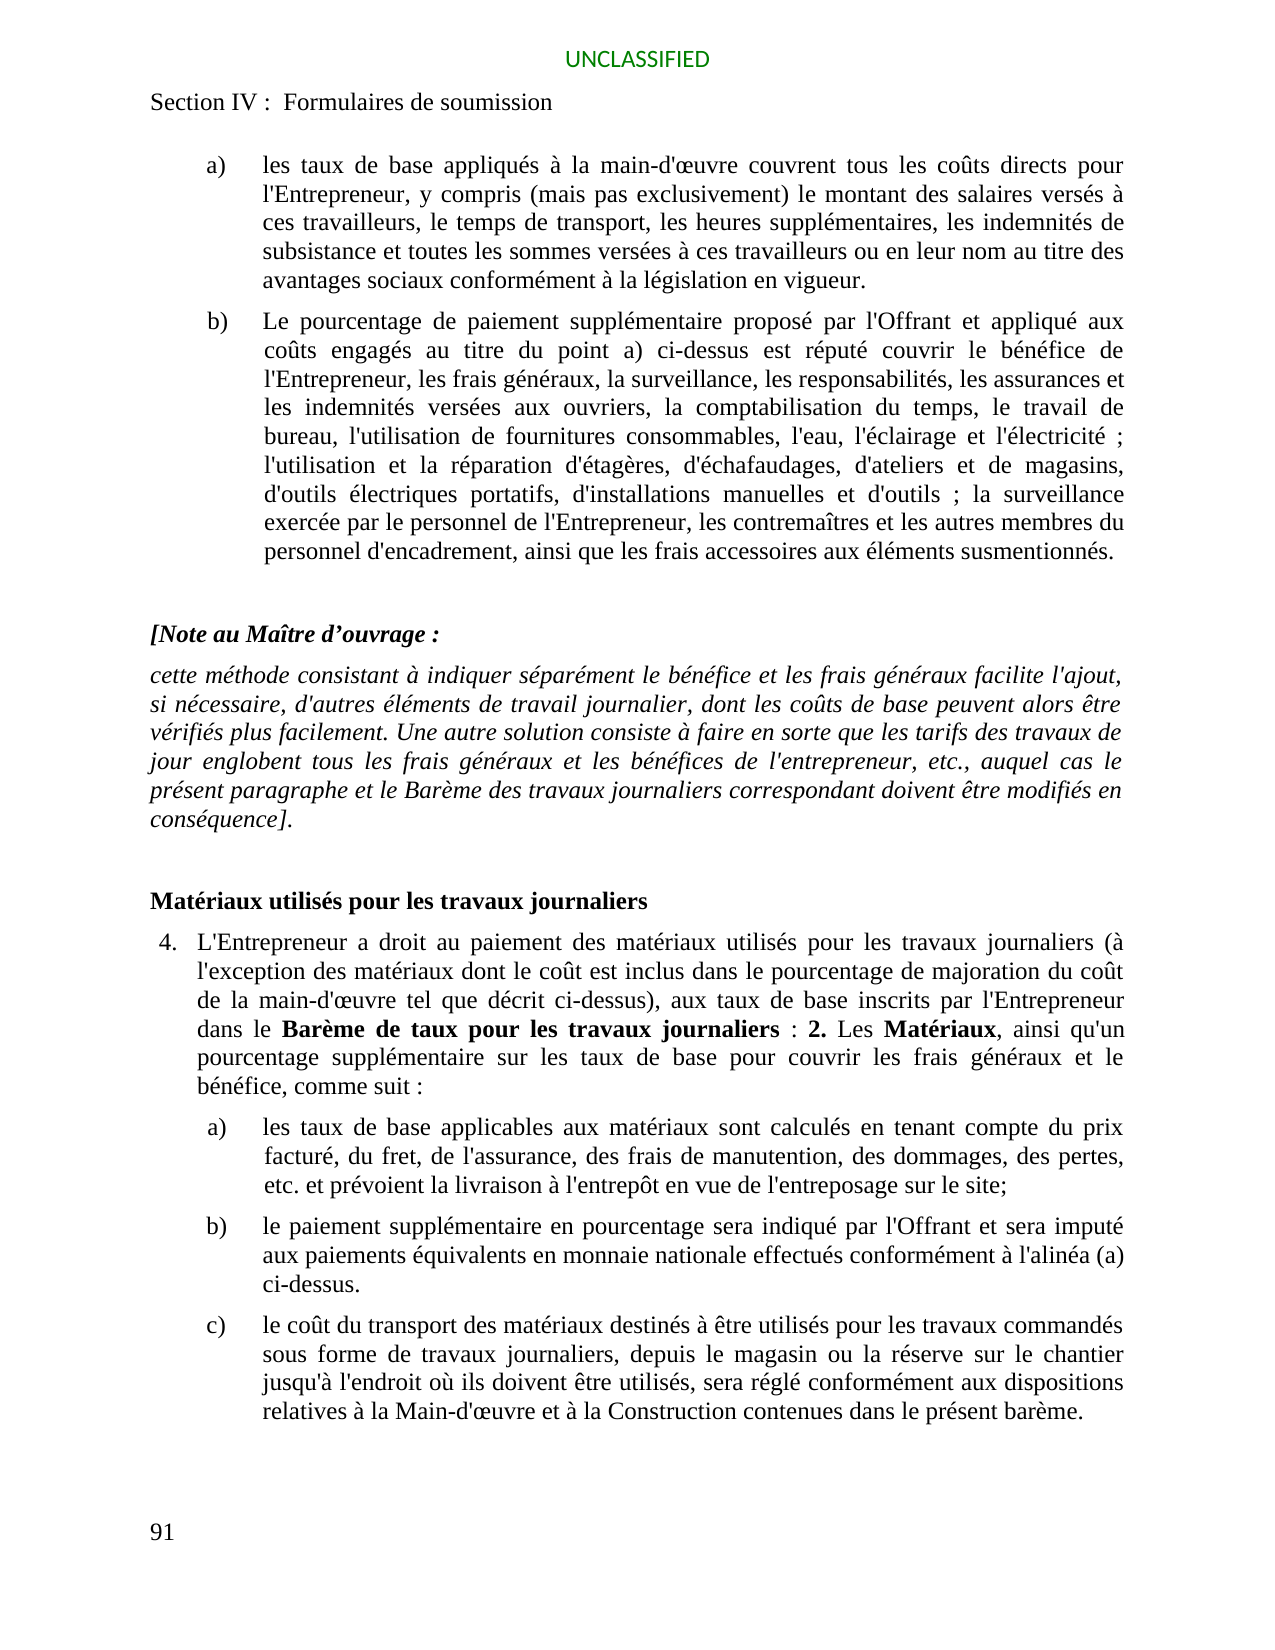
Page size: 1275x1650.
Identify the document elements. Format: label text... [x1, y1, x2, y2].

text a) les taux de base appliqués à la main-d'œuvre couvrent tous les coûts directs pour l'Entrepreneur, y compris (mais pas exclusivement) le montant des salaires versés à ces travailleurs, le temps de transport, les heures supplémentaires, les indemnités de subsistance et toutes les sommes versées à ces travailleurs ou en leur nom au titre des avantages sociaux conformément à la législation en vigueur. [206, 150, 1125, 294]
list L'Entrepreneur a droit au paiement des matériaux utilisés pour les travaux journaliers (à l'exception des matériaux dont le coût est inclus dans le pourcentage de majoration du coût de la main-d'œuvre tel que décrit ci-dessus), aux taux de base inscrits par l'Entrepreneur dans le Barème de taux pour les travaux journaliers : 2. Les Matériaux, ainsi qu'un pourcentage supplémentaire sur les taux de base pour couvrir les frais généraux et le bénéfice, comme suit : [159, 927, 1125, 1100]
text a) les taux de base applicables aux matériaux sont calculés en tenant compte du prix facturé, du fret, de l'assurance, des frais de manutention, des dommages, des pertes, etc. et prévoient la livraison à l'entrepôt en vue de l'entreposage sur le site; [207, 1112, 1125, 1199]
text b) le paiement supplémentaire en pourcentage sera indiqué par l'Offrant et sera imputé aux paiements équivalents en monnaie nationale effectués conformément à l'alinéa (a) ci-dessus. [206, 1211, 1125, 1297]
text c) le coût du transport des matériaux destinés à être utilisés pour les travaux commandés sous forme de travaux journaliers, depuis le magasin ou la réserve sur le chantier jusqu'à l'endroit où ils doivent être utilisés, sera réglé conformément aux dispositions relatives à la Main-d'œuvre et à la Construction contenues dans le présent barème. [206, 1310, 1125, 1425]
text cette méthode consistant à indiquer séparément le bénéfice et les frais généraux facilite l'ajout, si nécessaire, d'autres éléments de travail journalier, dont les coûts de base peuvent alors être vérifiés plus facilement. Une autre solution consiste à faire en sorte que les tarifs des travaux de jour englobent tous les frais généraux et les bénéfices de l'entrepreneur, etc., auquel cas le présent paragraphe et le Barème des travaux journaliers correspondant doivent être modifiés en conséquence]. [150, 660, 1125, 832]
text Matériaux utilisés pour les travaux journaliers [150, 886, 1125, 915]
text [Note au Maître d’ouvrage : [150, 619, 1125, 647]
text b) Le pourcentage de paiement supplémentaire proposé par l'Offrant et appliqué aux coûts engagés au titre du point a) ci-dessus est réputé couvrir le bénéfice de l'Entrepreneur, les frais généraux, la surveillance, les responsabilités, les assurances et les indemnités versées aux ouvriers, la comptabilisation du temps, le travail de bureau, l'utilisation de fournitures consommables, l'eau, l'éclairage et l'électricité ; l'utilisation et la réparation d'étagères, d'échafaudages, d'ateliers et de magasins, d'outils électriques portatifs, d'installations manuelles et d'outils ; la surveillance exercée par le personnel de l'Entrepreneur, les contremaîtres et les autres membres du personnel d'encadrement, ainsi que les frais accessoires aux éléments susmentionnés. [207, 306, 1125, 565]
